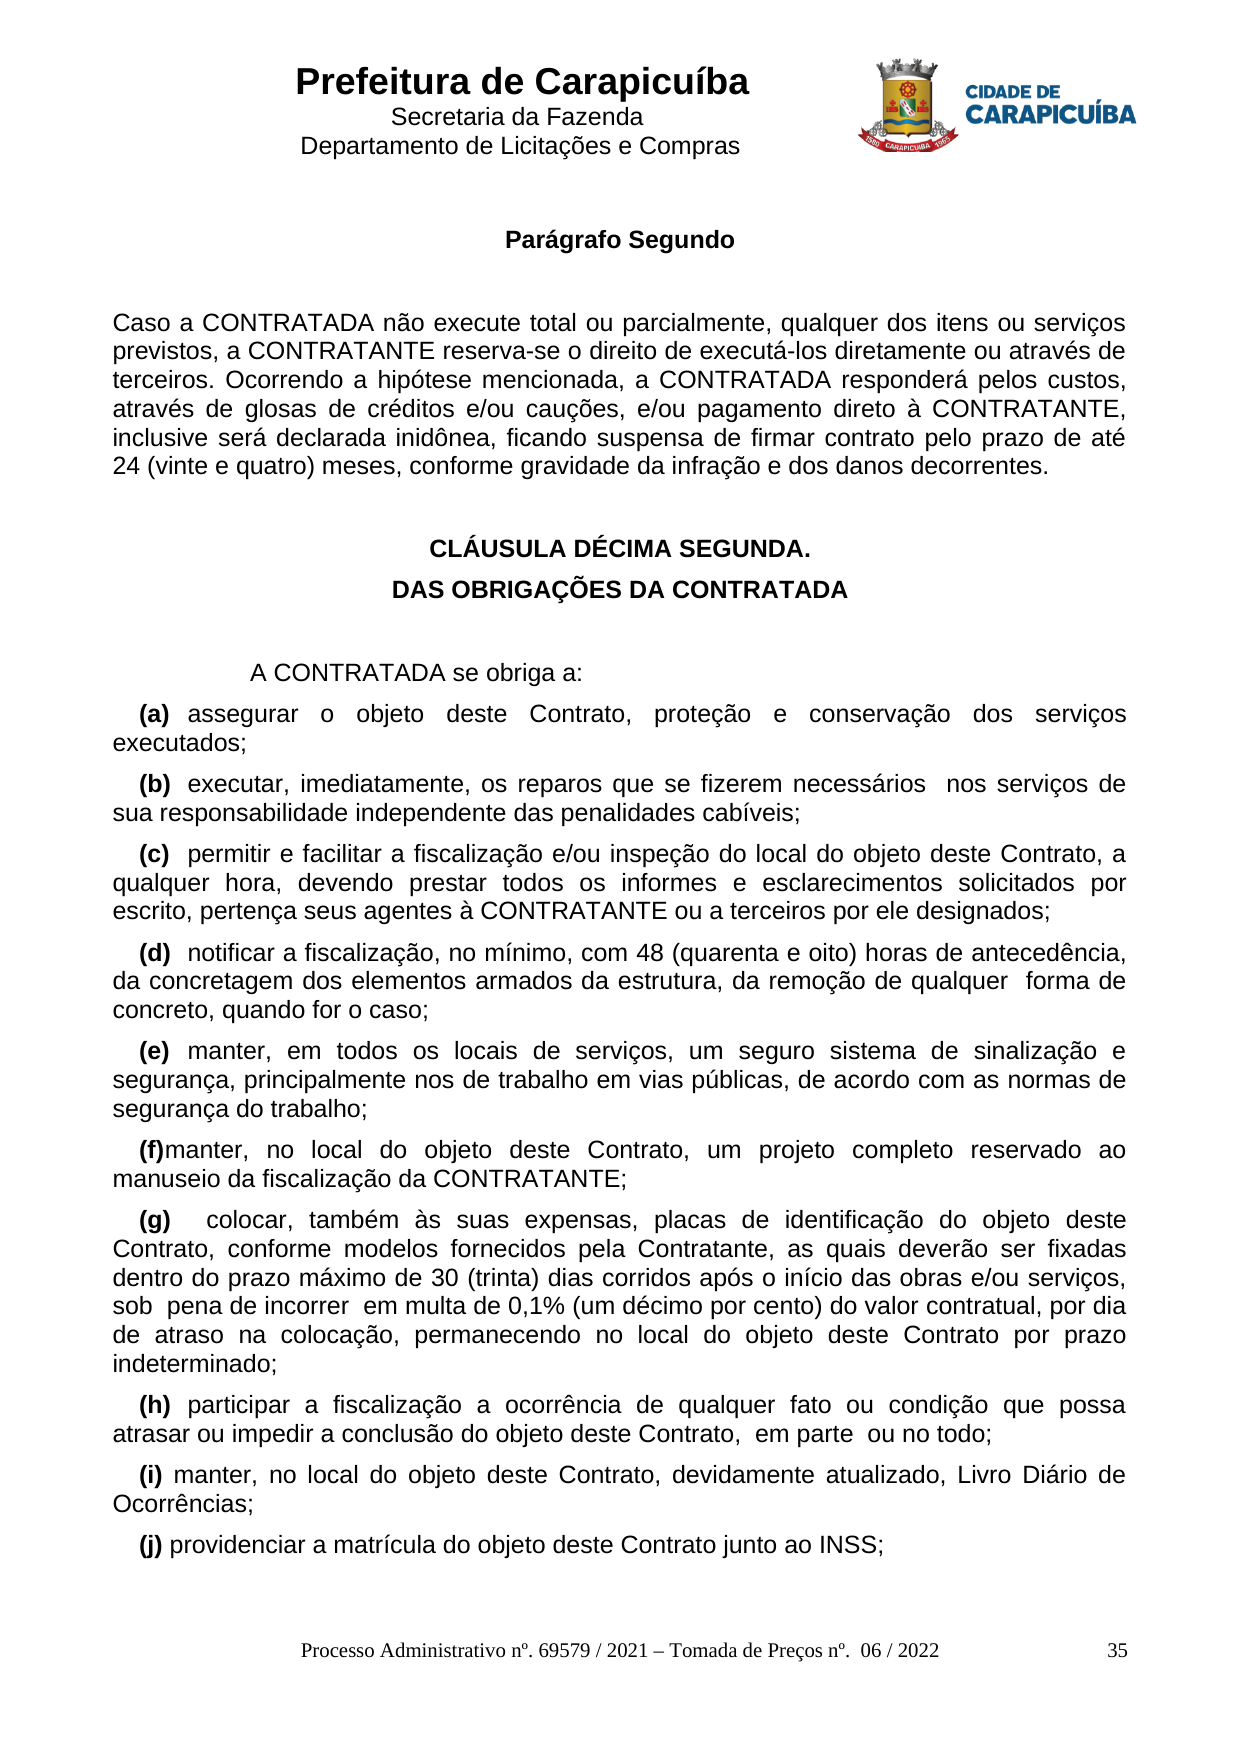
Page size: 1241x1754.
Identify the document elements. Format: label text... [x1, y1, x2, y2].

list notificar a fiscalização, no mínimo, com 48 (quarenta e oito) horas de antecedência, da concretagem dos elementos armados da estrutura, da remoção de qualquer forma de concreto, quando for o caso; [112, 937, 1128, 1024]
text DAS OBRIGAÇÕES DA CONTRATADA [112, 575, 1128, 604]
list manter, no local do objeto deste Contrato, um projeto completo reservado ao manuseio da fiscalização da CONTRATANTE; [112, 1135, 1128, 1192]
list assegurar o objeto deste Contrato, proteção e conservação dos serviços executados; [112, 699, 1128, 756]
list manter, em todos os locais de serviços, um seguro sistema de sinalização e segurança, principalmente nos de trabalho em vias públicas, de acordo com as normas de segurança do trabalho; [112, 1036, 1128, 1122]
list executar, imediatamente, os reparos que se fizerem necessários nos serviços de sua responsabilidade independente das penalidades cabíveis; [112, 769, 1128, 826]
list participar a fiscalização a ocorrência de qualquer fato ou condição que possa atrasar ou impedir a conclusão do objeto deste Contrato, em parte ou no todo; [112, 1390, 1128, 1447]
subtitle Parágrafo Segundo [112, 225, 1128, 254]
list colocar, também às suas expensas, placas de identificação do objeto deste Contrato, conforme modelos fornecidos pela Contratante, as quais deverão ser fixadas dentro do prazo máximo de 30 (trinta) dias corridos após o início das obras e/ou serviços, sob pena de incorrer em multa de 0,1% (um décimo por cento) do valor contratual, por dia de atraso na colocação, permanecendo no local do objeto deste Contrato por prazo indeterminado; [112, 1205, 1128, 1377]
text A CONTRATADA se obriga a: [112, 657, 1128, 686]
text (j) providenciar a matrícula do objeto deste Contrato junto ao INSS; [112, 1530, 1128, 1559]
text CLÁUSULA DÉCIMA SEGUNDA. [112, 534, 1128, 562]
text (i) manter, no local do objeto deste Contrato, devidamente atualizado, Livro Diário de Ocorrências; [112, 1460, 1128, 1517]
list permitir e facilitar a fiscalização e/ou inspeção do local do objeto deste Contrato, a qualquer hora, devendo prestar todos os informes e esclarecimentos solicitados por escrito, pertença seus agentes à CONTRATANTE ou a terceiros por ele designados; [112, 839, 1128, 925]
text Caso a CONTRATADA não execute total ou parcialmente, qualquer dos itens ou serviços previstos, a CONTRATANTE reserva-se o direito de executá-los diretamente ou através de terceiros. Ocorrendo a hipótese mencionada, a CONTRATADA responderá pelos custos, através de glosas de créditos e/ou cauções, e/ou pagamento direto à CONTRATANTE, inclusive será declarada inidônea, ficando suspensa de firmar contrato pelo prazo de até 24 (vinte e quatro) meses, conforme gravidade da infração e dos danos decorrentes. [112, 307, 1128, 480]
picture [857, 57, 1139, 152]
